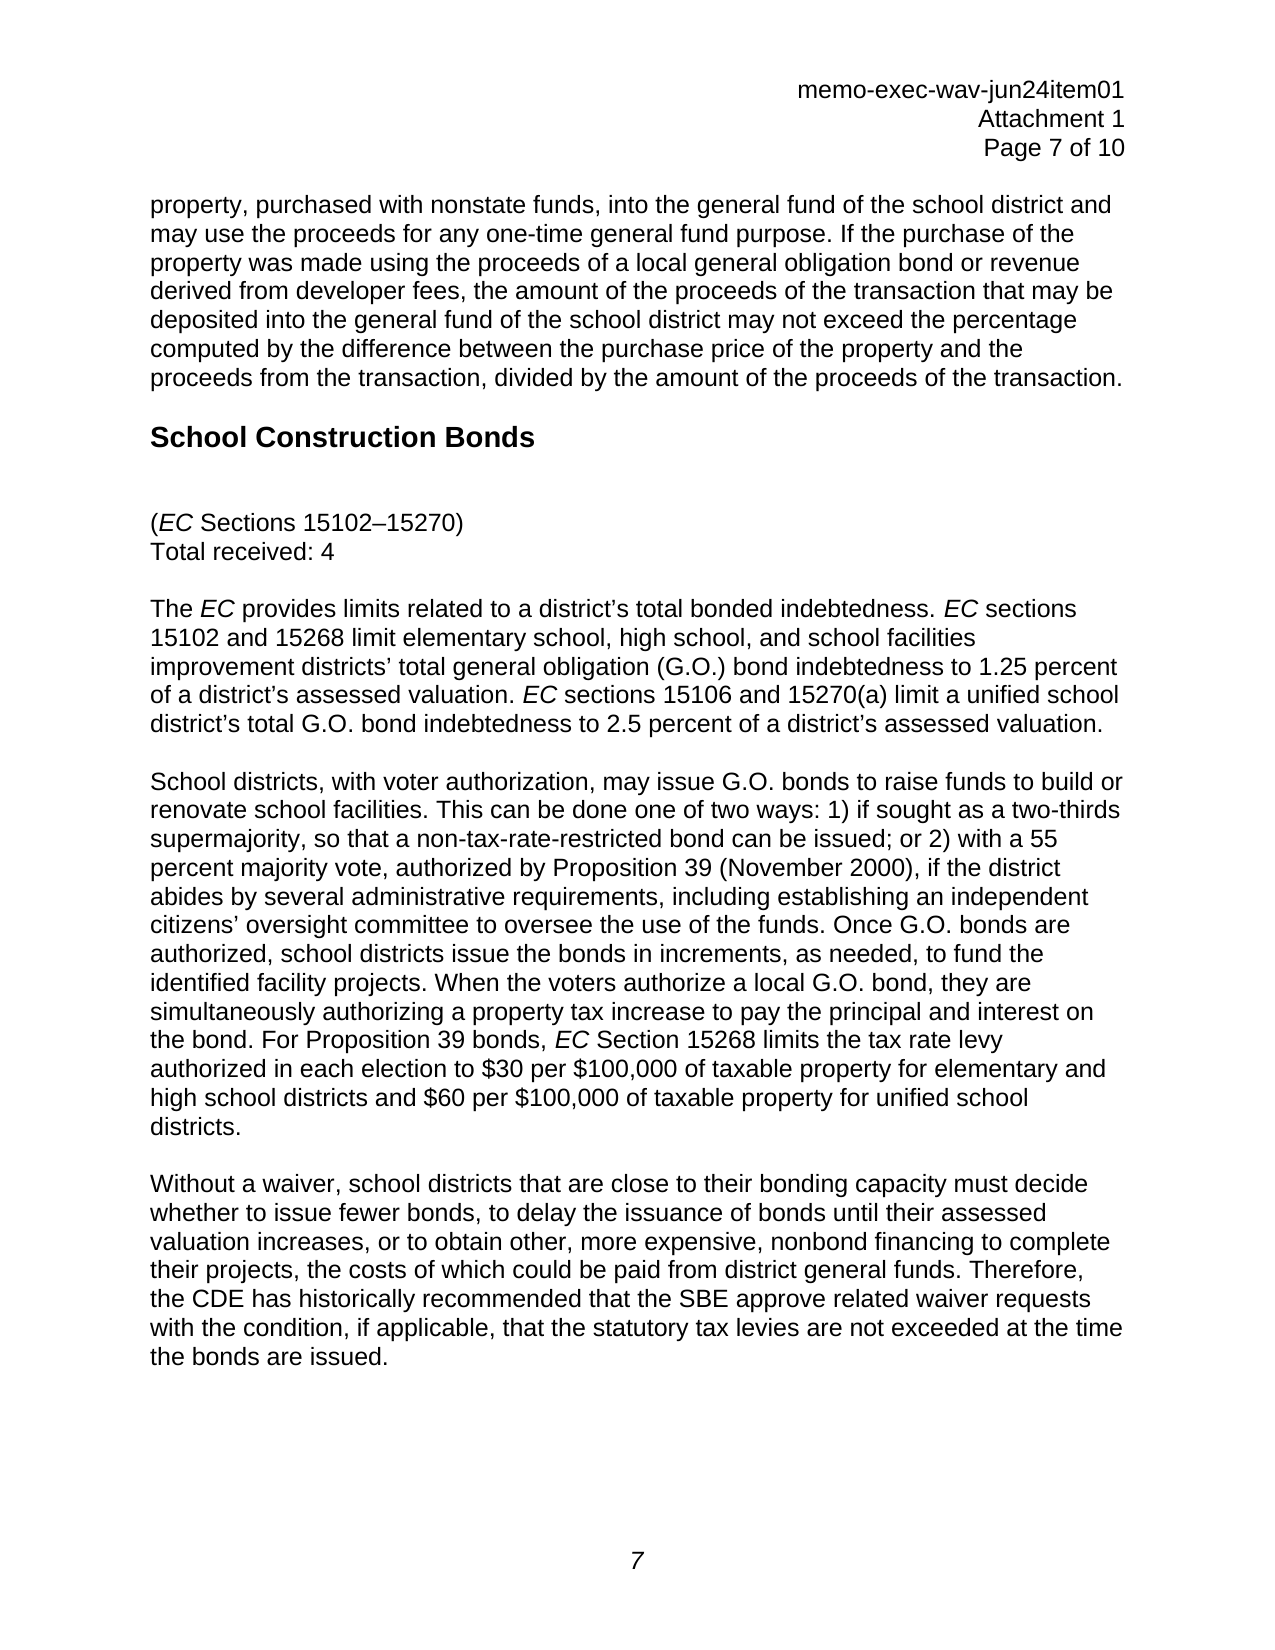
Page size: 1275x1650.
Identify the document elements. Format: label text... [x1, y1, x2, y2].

text The EC provides limits related to a district’s total bonded indebtedness. EC sections 15102 and 15268 limit elementary school, high school, and school facilities improvement districts’ total general obligation (G.O.) bond indebtedness to 1.25 percent of a district’s assessed valuation. EC sections 15106 and 15270(a) limit a unified school district’s total G.O. bond indebtedness to 2.5 percent of a district’s assessed valuation. [150, 594, 1125, 738]
text School districts, with voter authorization, may issue G.O. bonds to raise funds to build or renovate school facilities. This can be done one of two ways: 1) if sought as a two-thirds supermajority, so that a non-tax-rate-restricted bond can be issued; or 2) with a 55 percent majority vote, authorized by Proposition 39 (November 2000), if the district abides by several administrative requirements, including establishing an independent citizens’ oversight committee to oversee the use of the funds. Once G.O. bonds are authorized, school districts issue the bonds in increments, as needed, to fund the identified facility projects. When the voters authorize a local G.O. bond, they are simultaneously authorizing a property tax increase to pay the principal and interest on the bond. For Proposition 39 bonds, EC Section 15268 limits the tax rate levy authorized in each election to $30 per $100,000 of taxable property for elementary and high school districts and $60 per $100,000 of taxable property for unified school districts. [150, 766, 1125, 1140]
text Total received: 4 [150, 536, 1125, 565]
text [150, 190, 1125, 391]
subtitle School Construction Bonds [150, 420, 1125, 454]
text Without a waiver, school districts that are close to their bonding capacity must decide whether to issue fewer bonds, to delay the issuance of bonds until their assessed valuation increases, or to obtain other, more expensive, nonbond financing to complete their projects, the costs of which could be paid from district general funds. Therefore, the CDE has historically recommended that the SBE approve related waiver requests with the condition, if applicable, that the statutory tax levies are not exceeded at the time the bonds are issued. [150, 1169, 1125, 1370]
text (EC Sections 15102–15270) [150, 508, 1125, 536]
